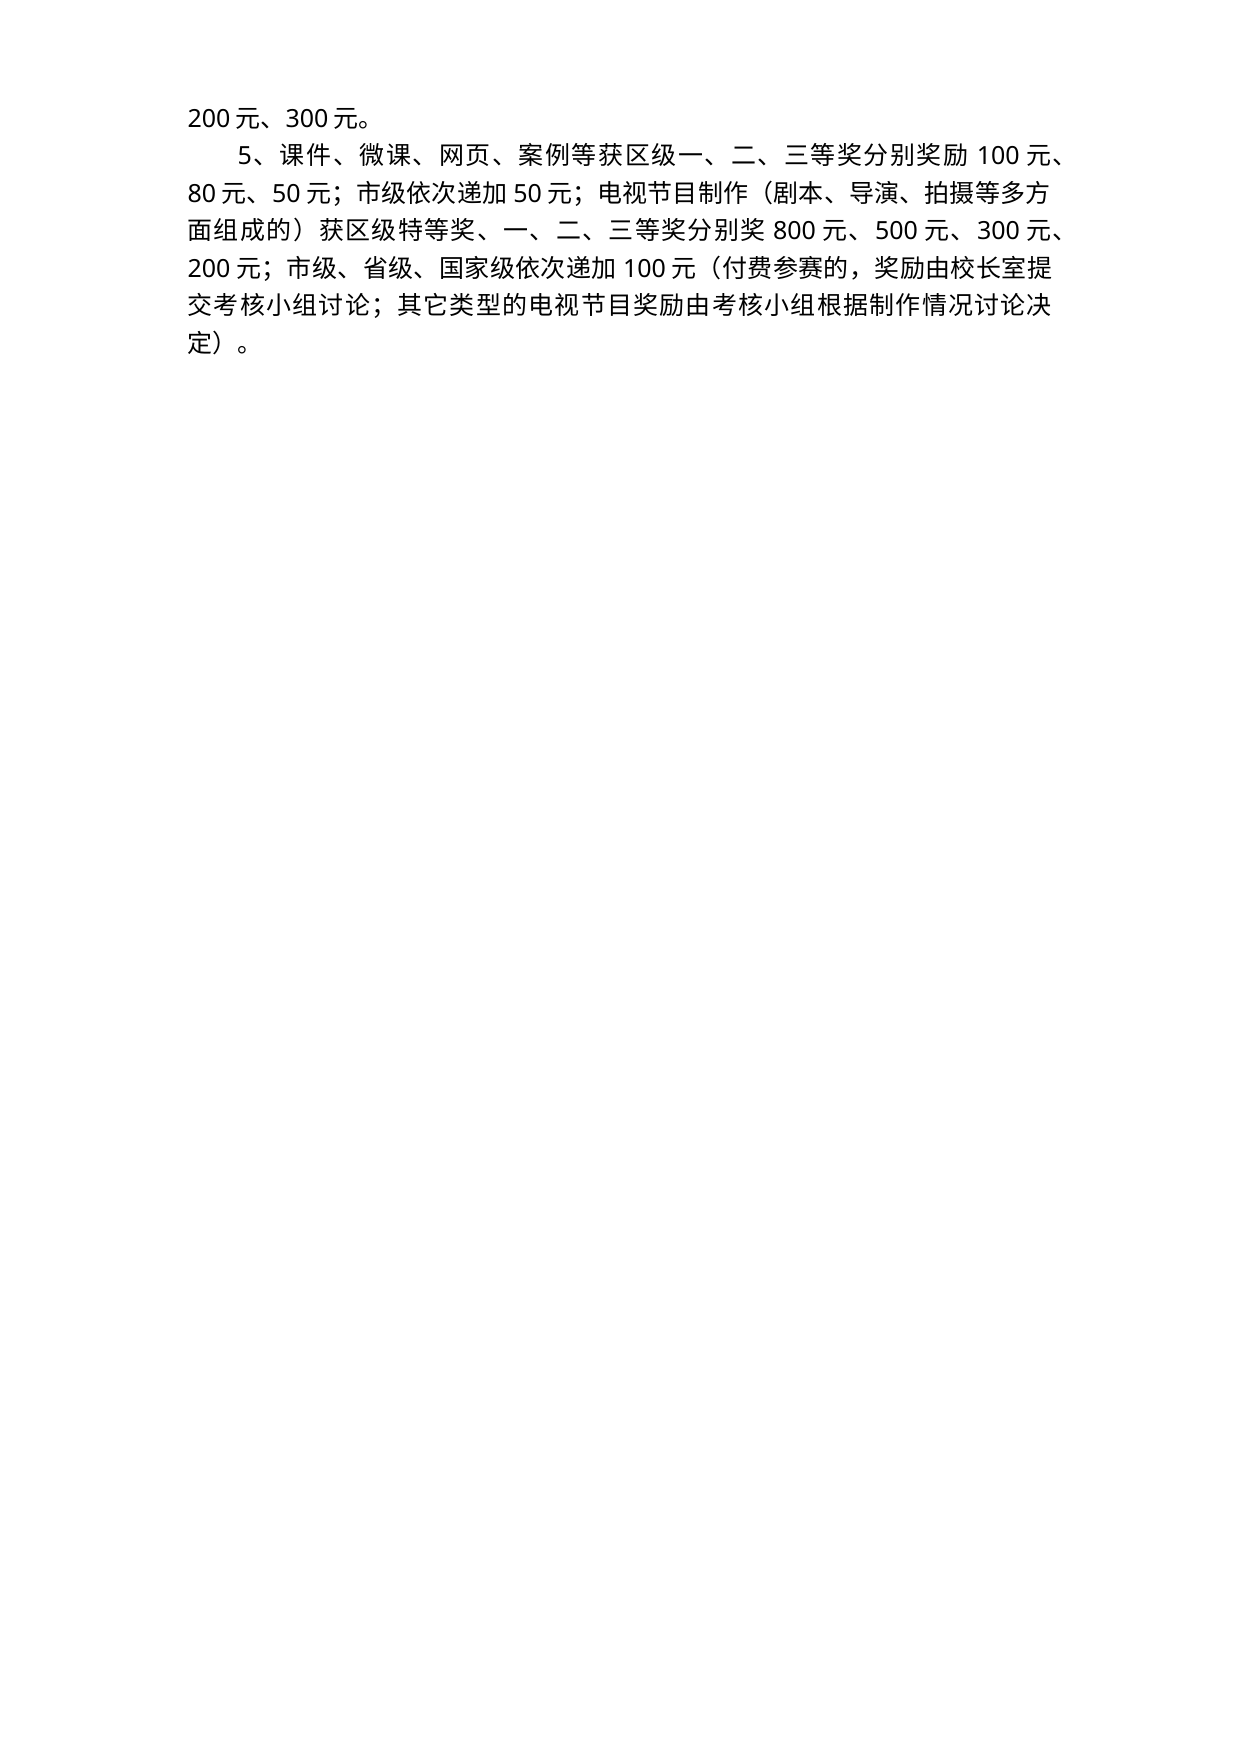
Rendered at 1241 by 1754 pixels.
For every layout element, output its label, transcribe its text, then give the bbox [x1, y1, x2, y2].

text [187, 97, 1053, 134]
text 5、课件、微课、网页、案例等获区级一、二、三等奖分别奖励100元、80元、50元；市级依次递加50元；电视节目制作（剧本、导演、拍摄等多方面组成的）获区级特等奖、一、二、三等奖分别奖800元、500元、300元、200元；市级、省级、国家级依次递加100元（付费参赛的，奖励由校长室提交考核小组讨论；其它类型的电视节目奖励由考核小组根据制作情况讨论决定）。 [187, 134, 1053, 359]
